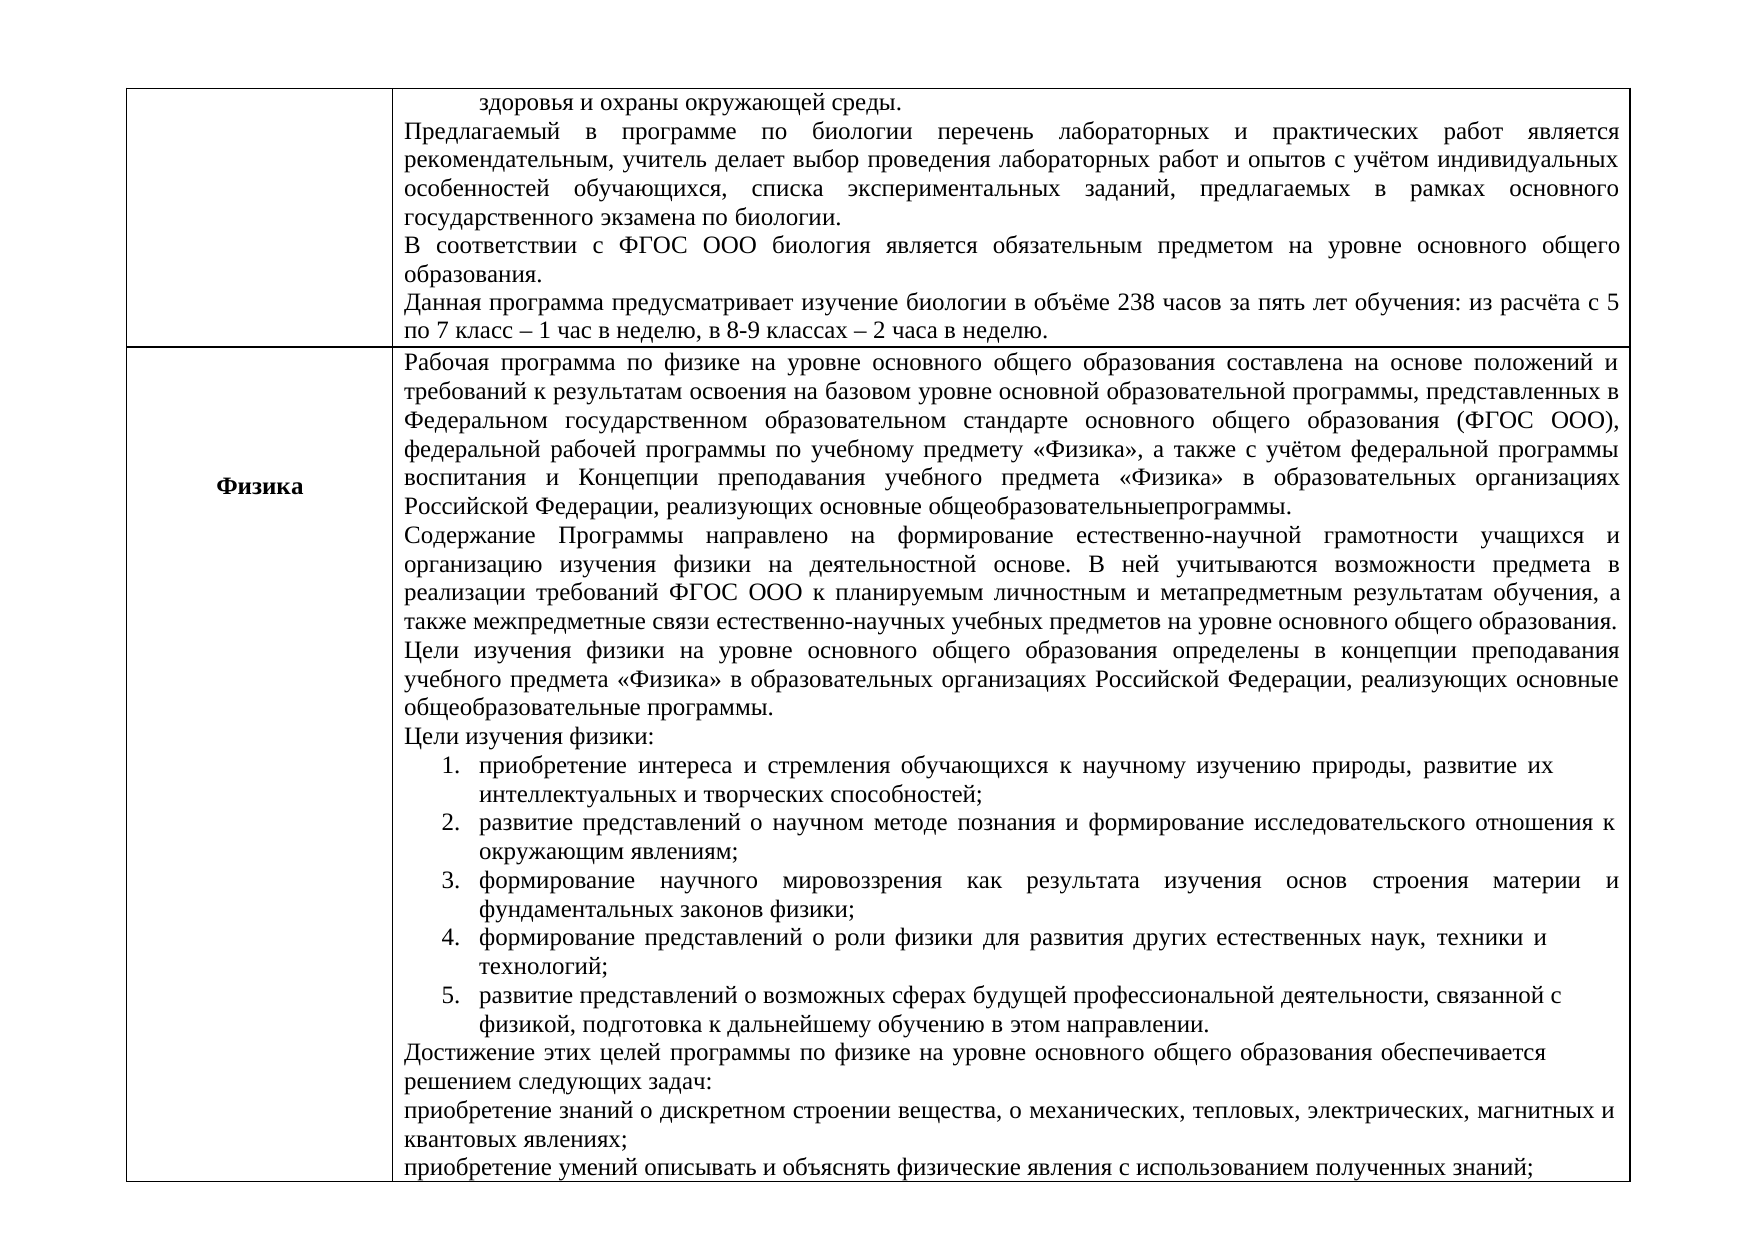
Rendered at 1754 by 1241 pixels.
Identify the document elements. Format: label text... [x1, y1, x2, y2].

table_cell Рабочая программа по физике на уровне основного общего образования составлена на основе положений и требований к результатам освоения на базовом уровне основной образовательной программы, представленных в Федеральном государственном образовательном стандарте основного общего образования (ФГОС ООО), федеральной рабочей программы по учебному предмету «Физика», а также с учётом федеральной программы воспитания и Концепции преподавания учебного предмета «Физика» в образовательных организациях Российской Федерации, реализующих основные общеобразовательныепрограммы. Содержание Программы направлено на формирование естественно-научной грамотности учащихся и организацию изучения физики на деятельностной основе. В ней учитываются возможности предмета в реализации требований ФГОС ООО к планируемым личностным и метапредметным результатам обучения, а также межпредметные связи естественно-научных учебных предметов на уровне основного общего образования. Цели изучения физики на уровне основного общего образования определены в концепции преподавания учебного предмета «Физика» в образовательных организациях Российской Федерации, реализующих основные общеобразовательные программы. Цели изучения физики: приобретение интереса и стремления обучающихся к научному изучению природы, развитие их интеллектуальных и творческих способностей; развитие представлений о научном методе познания и формирование исследовательского отношения к окружающим явлениям; формирование научного мировоззрения как результата изучения основ строения материи и фундаментальных законов физики; формирование представлений о роли физики для развития других естественных наук, техники и технологий; развитие представлений о возможных сферах будущей профессиональной деятельности, связанной с физикой, подготовка к дальнейшему обучению в этом направлении. Достижение этих целей программы по физике на уровне основного общего образования обеспечивается решением следующих задач: приобретение знаний о дискретном строении вещества, о механических, тепловых, электрических, магнитных и квантовых явлениях; приобретение умений описывать и объяснять физические явления с использованием полученных знаний; [393, 348, 1629, 1181]
table_cell Физика [127, 348, 392, 1181]
table_header здоровья и охраны окружающей среды. Предлагаемый в программе по биологии перечень лабораторных и практических работ является рекомендательным, учитель делает выбор проведения лабораторных работ и опытов с учётом индивидуальных особенностей обучающихся, списка экспериментальных заданий, предлагаемых в рамках основного государственного экзамена по биологии. В соответствии с ФГОС ООО биология является обязательным предметом на уровне основного общего образования. Данная программа предусматривает изучение биологии в объёме 238 часов за пять лет обучения: из расчёта с 5 по 7 класс – 1 час в неделю, в 8-9 классах – 2 часа в неделю. [393, 89, 1629, 346]
table_header [127, 89, 392, 346]
